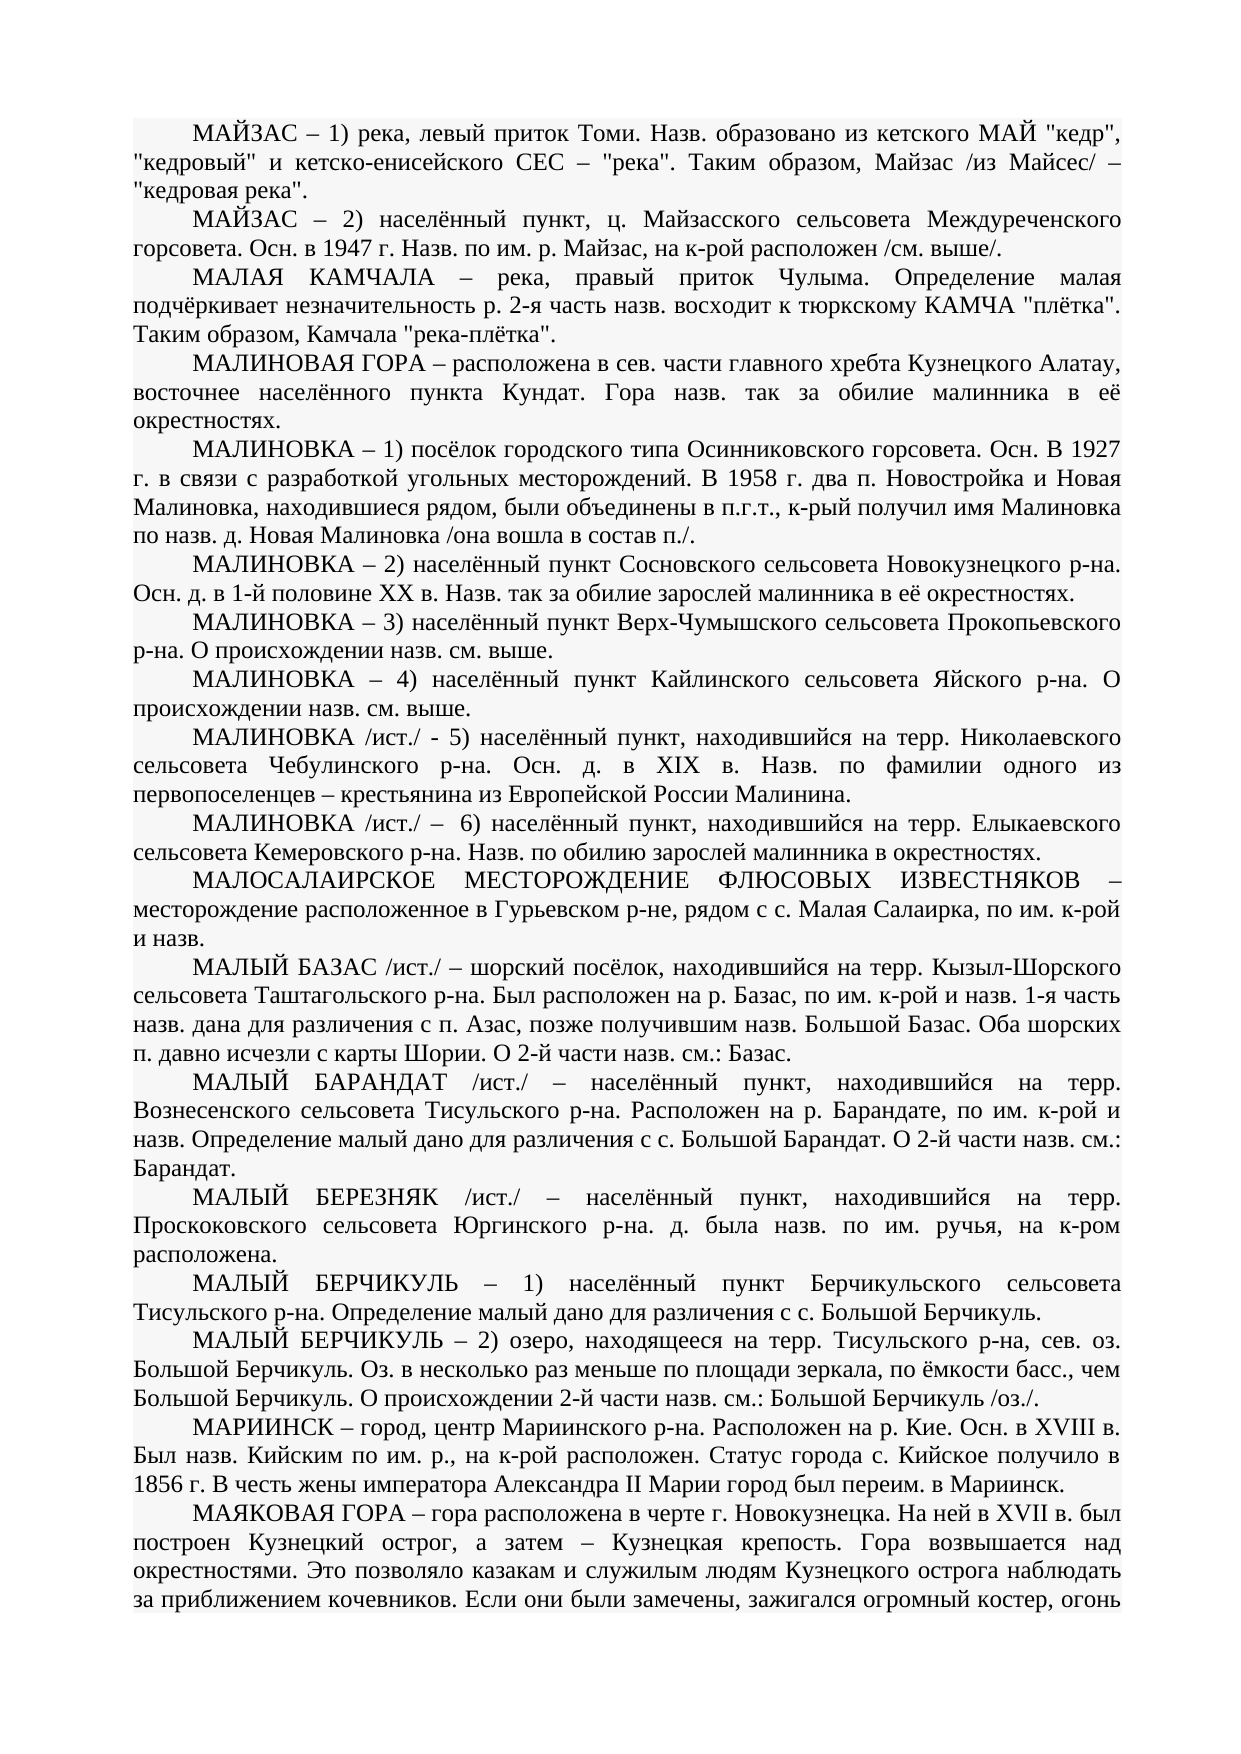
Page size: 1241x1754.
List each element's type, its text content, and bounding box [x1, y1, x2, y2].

text МАЛОСАЛАИРСКОЕ МЕСТОРОЖДЕНИЕ ФЛЮСОВЫХ ИЗВЕСТНЯКОВ – месторождение расположенное в Гурьевском р-не, рядом с с. Малая Салаирка, по им. к-рой и назв. [133, 866, 1122, 952]
text МАЛИНОВКА /ист./ – 6) населённый пункт, находившийся на терр. Елыкаевского сельсовета Кемеровского р-на. Назв. по обилию зарослей малинника в окрестностях. [133, 808, 1122, 866]
text МАЛЫЙ БАЗАС /ист./ – шорский посёлок, находившийся на терр. Кызыл-Шopcкого сельсовета Таштагольского р-на. Был расположен на р. Базас, по им. к-рой и назв. 1-я часть назв. дана для различения с п. Азас, позже получившим назв. Большой Базас. Оба шорских п. давно исчезли с карты Шории. О 2-й части назв. см.: Базас. [133, 952, 1122, 1067]
text МАЙЗАС – 2) населённый пункт, ц. Майзасского сельсовета Междуреченского горсовета. Осн. в 1947 г. Назв. по им. р. Майзас, на к-рой расположен /см. выше/. [133, 204, 1122, 262]
text МАЛИНОВКА /ист./ - 5) населённый пункт, находившийся на терр. Николаевского сельсовета Чебулинского р-на. Осн. д. в XIX в. Назв. по фамилии одного из первопоселенцев – крестьянина из Европейской России Малинина. [133, 722, 1122, 808]
text МАЛЫЙ БЕРЧИКУЛЬ – 1) населённый пункт Берчикульского сельсовета Тисульского р-на. Определение малый дано для различения с с. Большой Берчикуль. [133, 1268, 1122, 1326]
text МАЛЫЙ БЕРЕЗНЯК /ист./ – населённый пункт, находившийся на терр. Проскоковского сельсовета Юргинского р-на. д. была назв. по им. ручья, на к-ром расположена. [133, 1182, 1122, 1268]
text МАЛИНОВКА – 4) населённый пункт Кайлинского сельсовета Яйского р-на. О происхождении назв. см. выше. [133, 664, 1122, 722]
text МАРИИНСК – город, центр Мариинского р-на. Расположен на р. Кие. Осн. в XVIII в. Был назв. Кийским по им. р., на к-рой расположен. Статус города с. Кийское получило в 1856 г. В честь жены императора Александра II Марии город был переим. в Мариинск. [133, 1412, 1122, 1498]
text МАЛИНОВАЯ ГОРА – расположена в сев. части главного хребта Кузнецкого Алатау, восточнее населённого пункта Кундат. Гора назв. так за обилие малинника в её окрестностях. [133, 348, 1122, 434]
text МАЛИНОВКА – 2) населённый пункт Сосновского сельсовета Новокузнецкого р-на. Осн. д. в 1-й половине ХХ в. Назв. так за обилие зарослей малинника в её окрестностях. [133, 549, 1122, 607]
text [133, 1498, 1122, 1613]
text МАЛАЯ КАМЧАЛА – река, правый приток Чулыма. Определение малая подчёркивает незначительность р. 2-я часть назв. восходит к тюркскому КАМЧА "плётка". Таким образом, Камчала "река-плётка". [133, 262, 1122, 348]
text МАЛЫЙ БЕРЧИКУЛЬ – 2) озеро, находящееся на терр. Тисульского р-на, сев. оз. Большой Берчикуль. Оз. в несколько раз меньше по площади зеркала, по ёмкости басс., чем Большой Берчикуль. О происхождении 2-й части назв. см.: Большой Берчикуль /оз./. [133, 1326, 1122, 1412]
text МАЛИНОВКА – 3) населённый пункт Верх-Чумышского сельсовета Прокопьевского p-нa. О происхождении назв. см. выше. [133, 607, 1122, 664]
text МАЛИНОВКА – 1) посёлок городского типа Осинниковского горсовета. Осн. В 1927 г. в связи с разработкой угольных месторождений. В 1958 г. два п. Новостройка и Новая Малиновка, находившиеся рядом, были объединены в п.г.т., к-рый получил имя Малиновка по назв. д. Новая Малиновка /она вошла в состав п./. [133, 434, 1122, 549]
text МАЙЗАС – 1) река, левый приток Томи. Назв. образовано из кетского МАЙ "кедр", "кедровый" и кетско-енисейскоro СЕС – "река". Таким образом, Майзас /из Майсес/ – "кедровая река". [133, 118, 1122, 204]
text МАЛЫЙ БАРАНДАТ /ист./ – населённый пункт, находившийся на терр. Вознесенского сельсовета Тисульского р-на. Расположен на р. Барандате, по им. к-рой и назв. Определение малый дано для различения с с. Большой Барандат. О 2-й части назв. см.: Барандат. [133, 1067, 1122, 1182]
